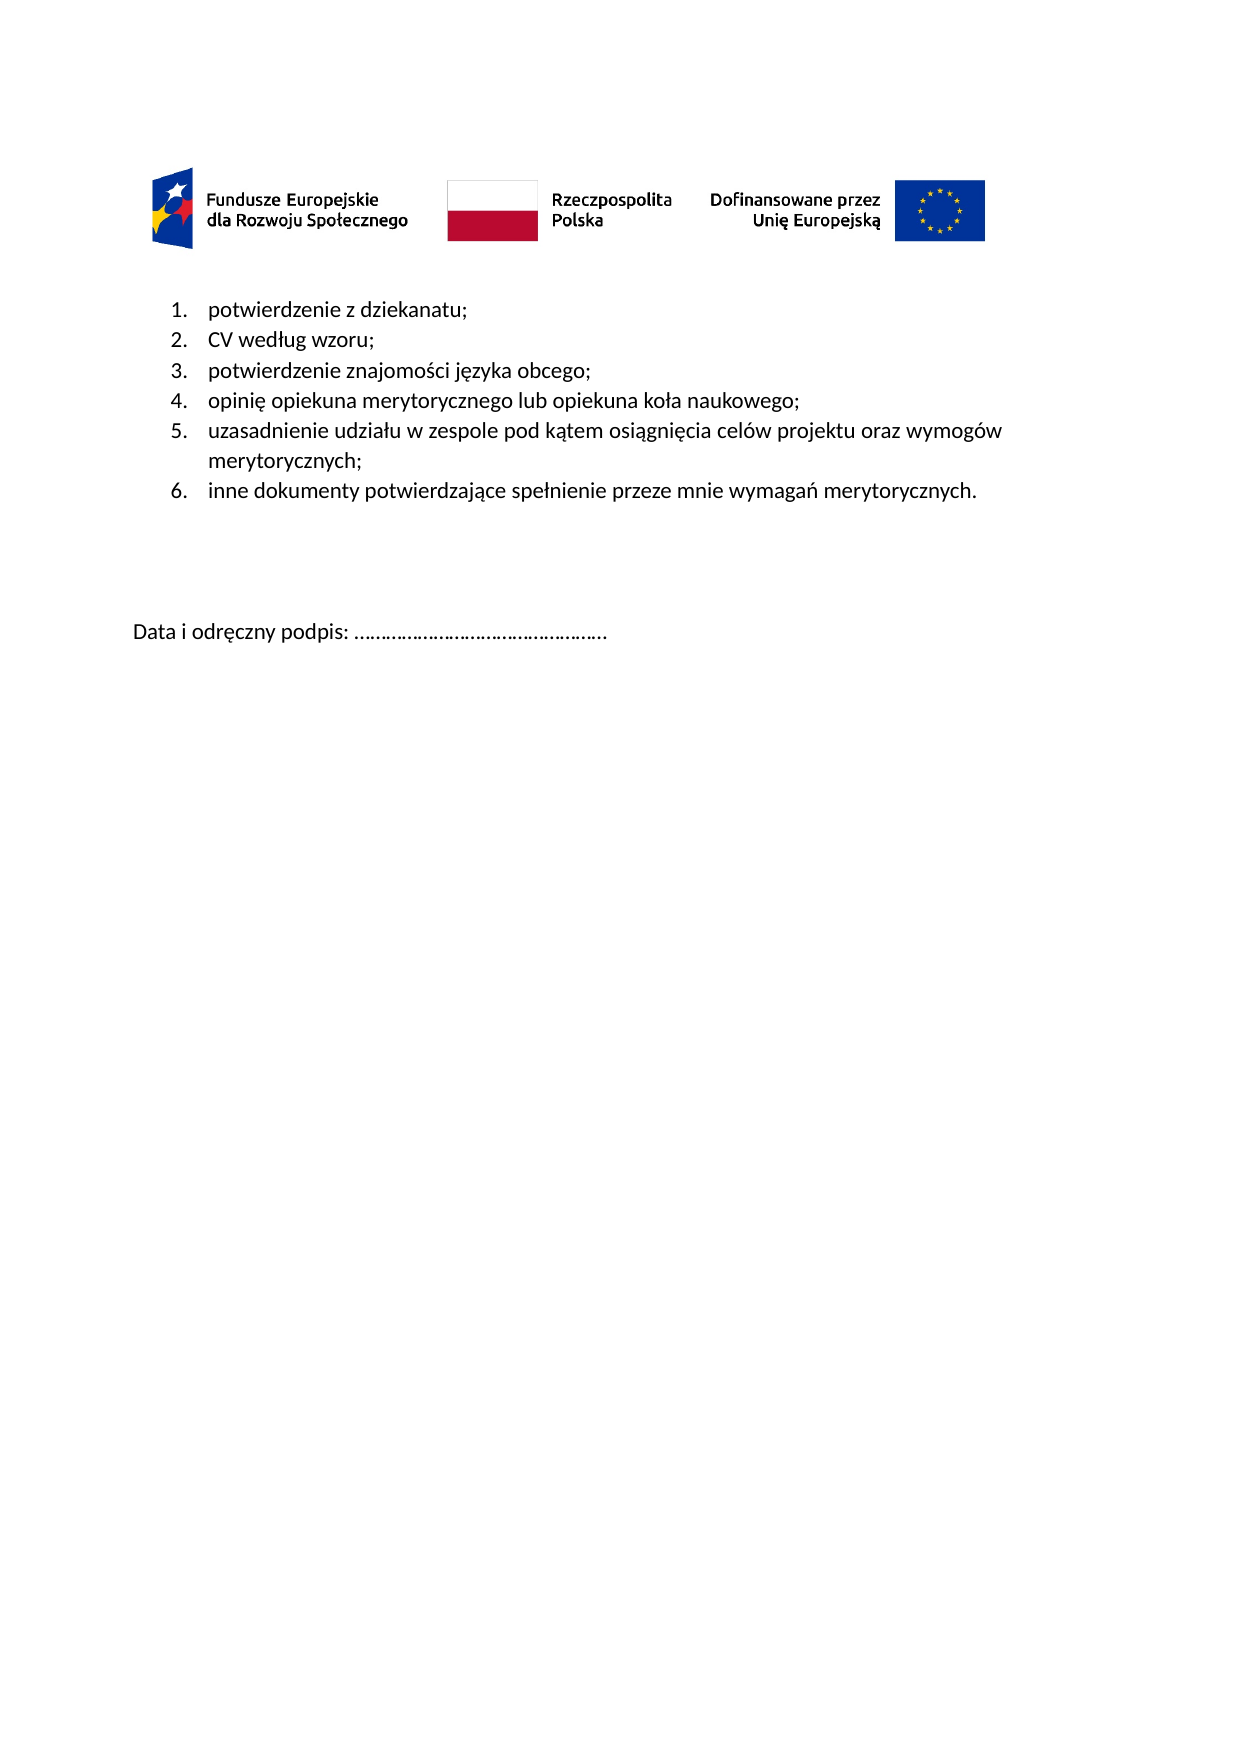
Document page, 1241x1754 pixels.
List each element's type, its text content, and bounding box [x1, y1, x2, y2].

picture [132, 147, 1004, 269]
list potwierdzenie z dziekanatu; [170, 295, 1004, 323]
list potwierdzenie znajomości języka obcego; [170, 356, 1004, 384]
list inne dokumenty potwierdzające spełnienie przeze mnie wymagań merytorycznych. [170, 477, 1004, 504]
text Data i odręczny podpis: ………………………………………… [133, 617, 1004, 645]
list CV według wzoru; [170, 326, 1004, 353]
list opinię opiekuna merytorycznego lub opiekuna koła naukowego; [170, 386, 1004, 414]
list uzasadnienie udziału w zespole pod kątem osiągnięcia celów projektu oraz wymogów merytorycznych; [170, 416, 1004, 474]
